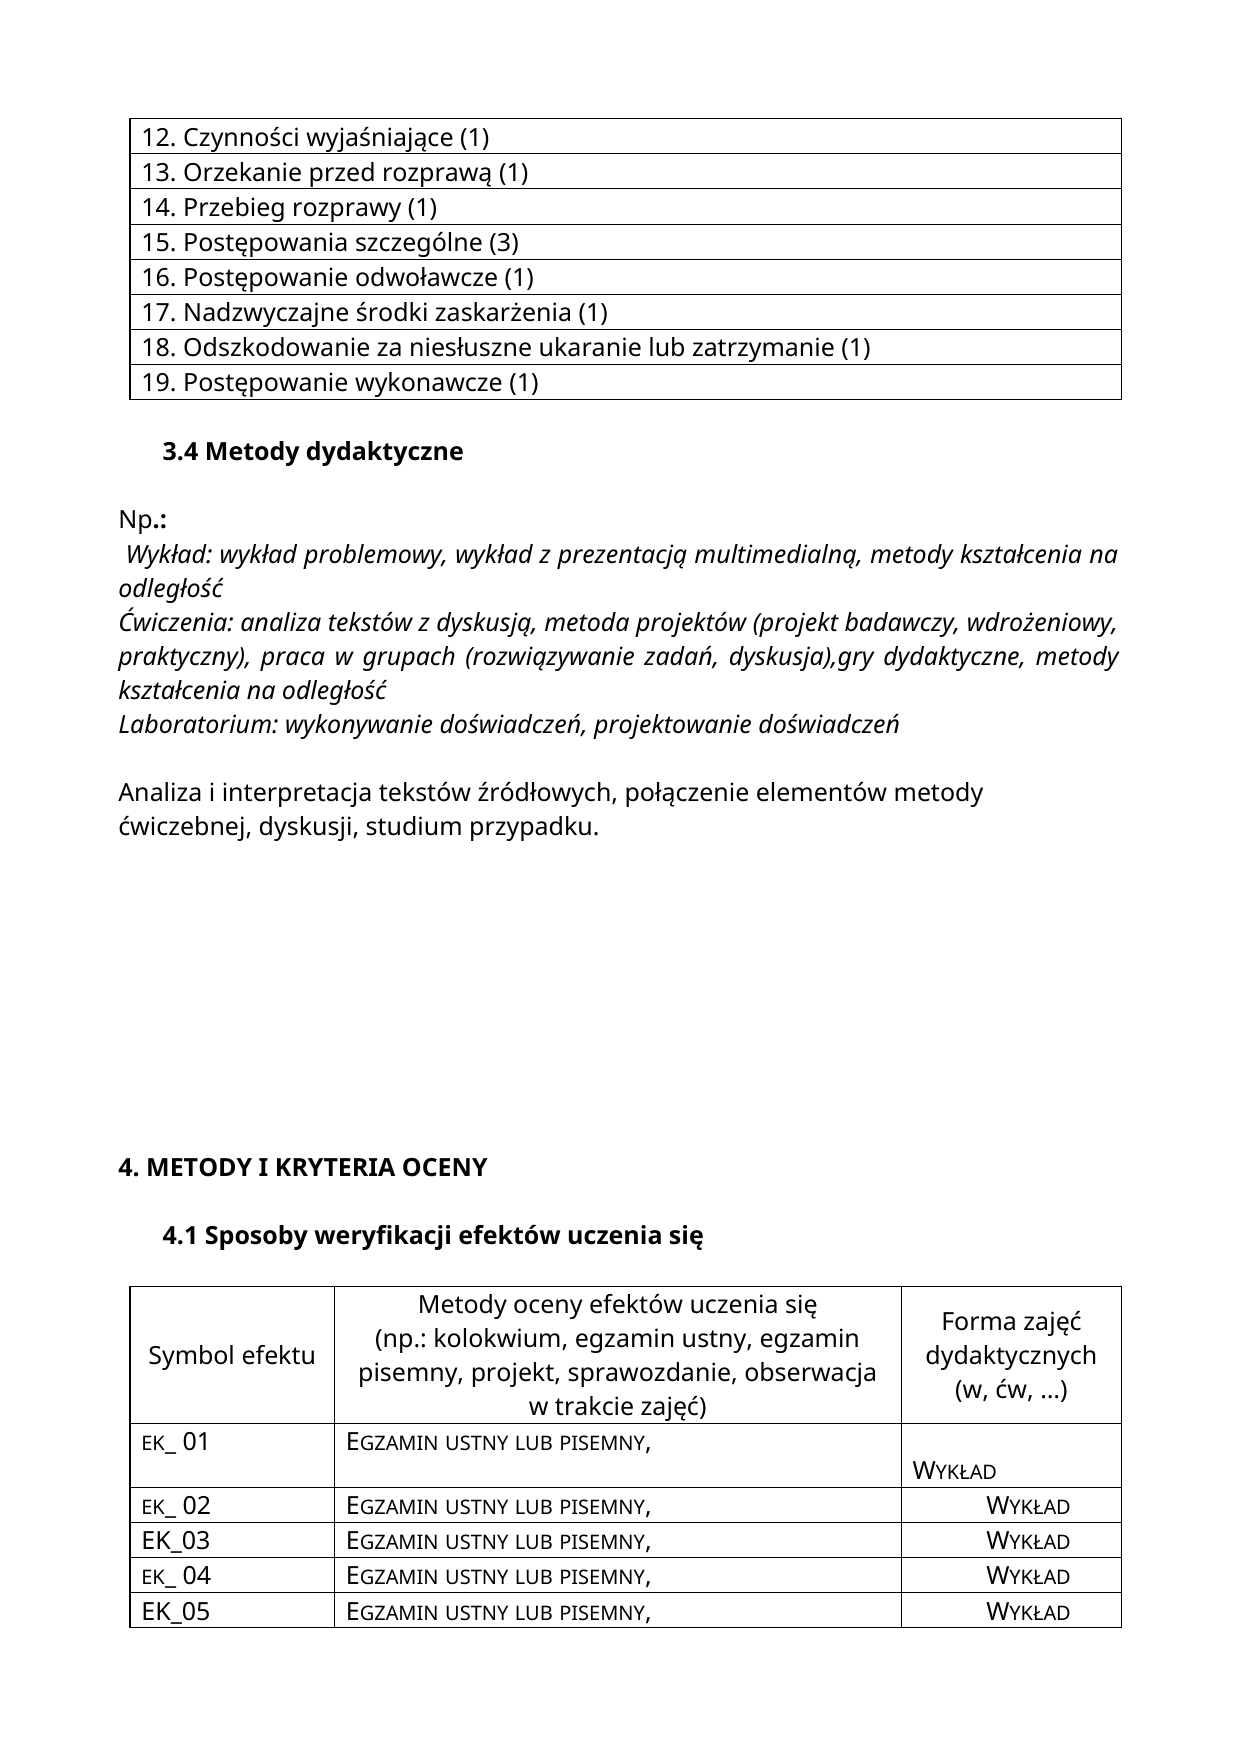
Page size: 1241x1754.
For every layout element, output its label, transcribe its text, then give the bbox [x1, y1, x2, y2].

table_header Metody oceny efektów uczenia się (np.: kolokwium, egzamin ustny, egzamin pisemny, projekt, sprawozdanie, obserwacja w trakcie zajęć) [335, 1287, 901, 1423]
table_cell 18. Odszkodowanie za niesłuszne ukaranie lub zatrzymanie (1) [131, 330, 1121, 364]
text 4. METODY I KRYTERIA OCENY [118, 1149, 1122, 1183]
table_cell EK_05 [131, 1593, 334, 1627]
table_cell Wykład [902, 1523, 1121, 1557]
table_cell Egzamin ustny lub pisemny, [335, 1523, 901, 1557]
table_cell ek_ 01 [131, 1424, 334, 1487]
table_cell Egzamin ustny lub pisemny, [335, 1488, 901, 1522]
text Analiza i interpretacja tekstów źródłowych, połączenie elementów metody ćwiczebnej, dyskusji, studium przypadku. [118, 775, 1122, 843]
table_cell 14. Przebieg rozprawy (1) [131, 189, 1121, 223]
table_cell EK_03 [131, 1523, 334, 1557]
table_header Symbol efektu [131, 1287, 334, 1423]
text Laboratorium: wykonywanie doświadczeń, projektowanie doświadczeń [118, 707, 1122, 741]
table_cell Wykład [902, 1488, 1121, 1522]
text Np.: [118, 502, 1122, 536]
text Ćwiczenia: analiza tekstów z dyskusją, metoda projektów (projekt badawczy, wdrożeniowy, praktyczny), praca w grupach (rozwiązywanie zadań, dyskusja),gry dydaktyczne, metody kształcenia na odległość [118, 604, 1122, 707]
table_cell 16. Postępowanie odwoławcze (1) [131, 260, 1121, 294]
table_cell Egzamin ustny lub pisemny, [335, 1558, 901, 1592]
text 4.1 Sposoby weryfikacji efektów uczenia się [162, 1217, 1122, 1252]
table_cell Egzamin ustny lub pisemny, [335, 1424, 901, 1487]
table_cell ek_ 04 [131, 1558, 334, 1592]
text 3.4 Metody dydaktyczne [162, 434, 1122, 468]
text Wykład: wykład problemowy, wykład z prezentacją multimedialną, metody kształcenia na odległość [118, 536, 1122, 604]
table_cell Wykład [902, 1593, 1121, 1627]
table_cell Wykład [902, 1424, 1121, 1487]
table_cell 19. Postępowanie wykonawcze (1) [131, 365, 1121, 399]
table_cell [335, 1593, 901, 1627]
table_cell 15. Postępowania szczególne (3) [131, 225, 1121, 258]
table_cell ek_ 02 [131, 1488, 334, 1522]
table_cell Wykład [902, 1558, 1121, 1592]
table_cell 13. Orzekanie przed rozprawą (1) [131, 154, 1121, 188]
table_cell 17. Nadzwyczajne środki zaskarżenia (1) [131, 295, 1121, 329]
table_cell 12. Czynności wyjaśniające (1) [131, 119, 1121, 153]
table_header Forma zajęć dydaktycznych (w, ćw, …) [902, 1287, 1121, 1423]
